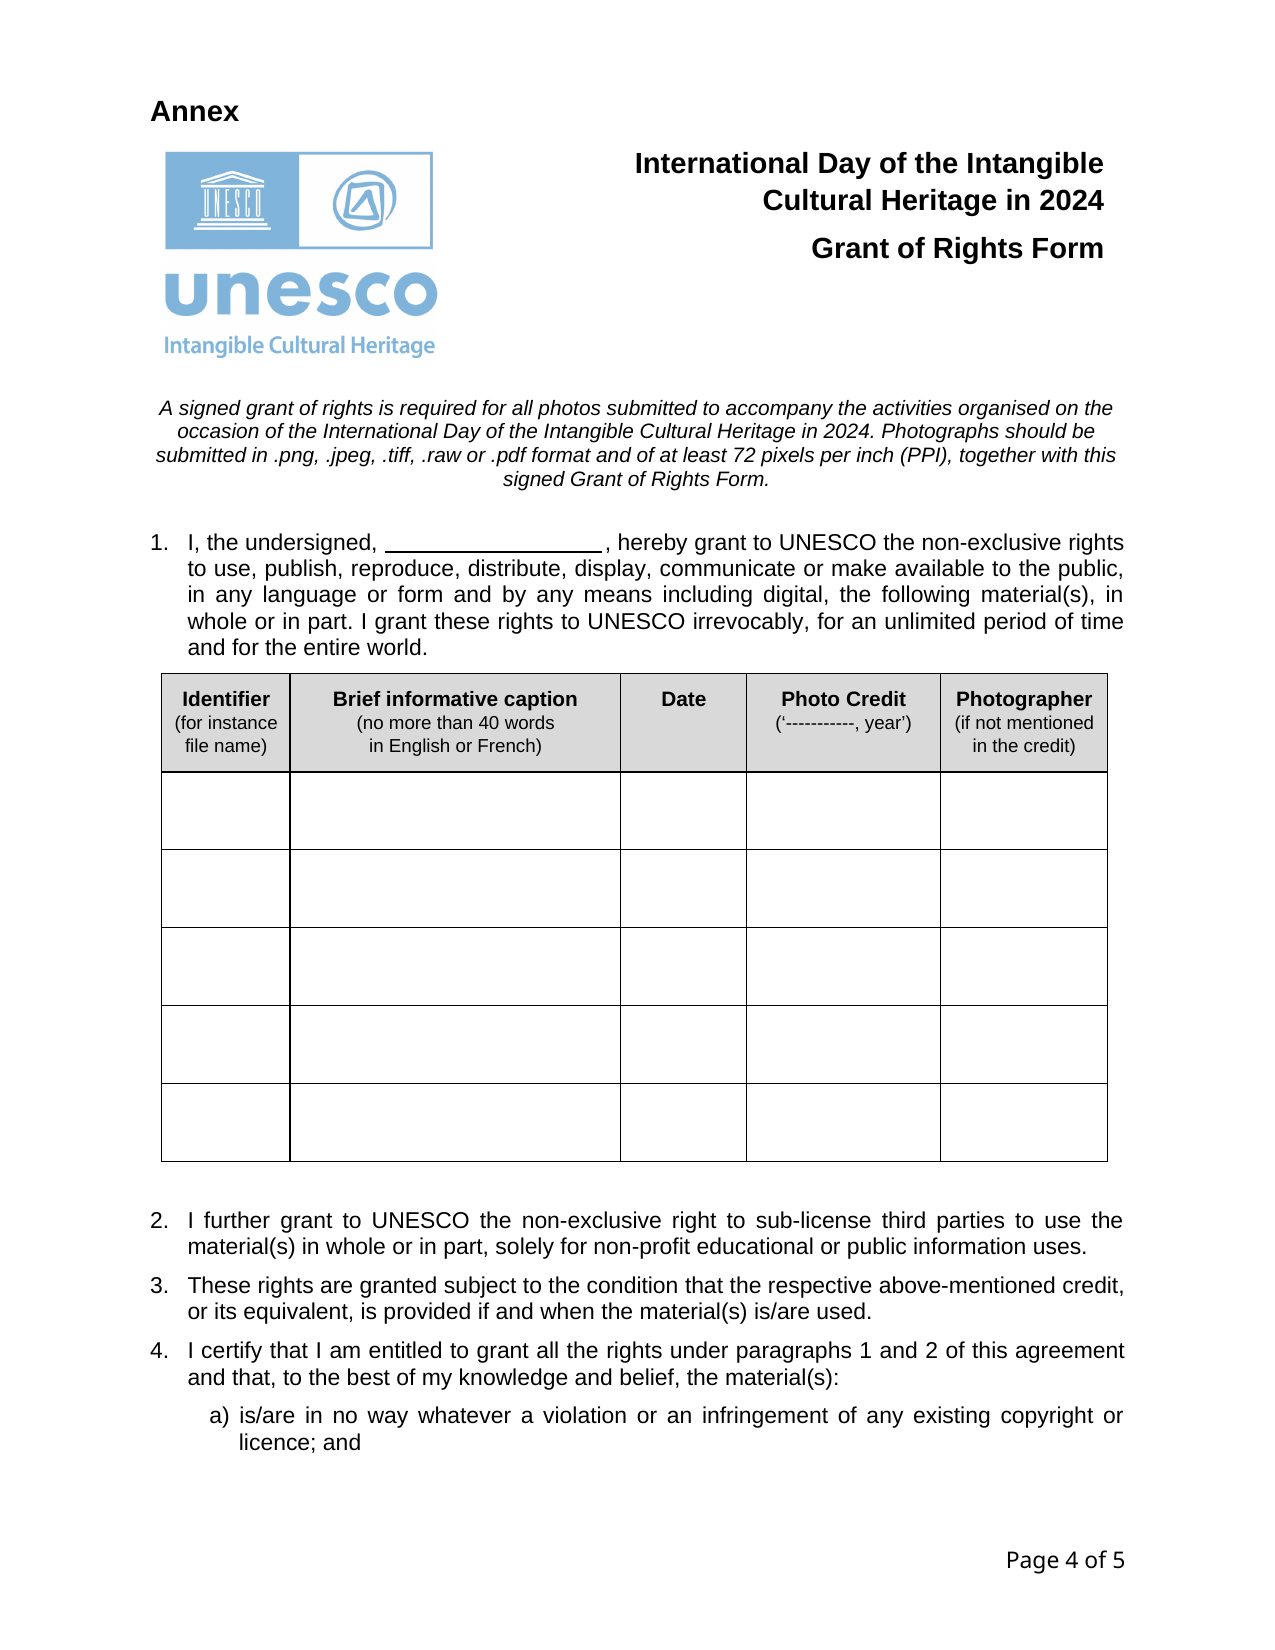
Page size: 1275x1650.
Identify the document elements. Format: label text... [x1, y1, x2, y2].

table_cell [941, 1084, 1107, 1161]
picture [161, 146, 439, 361]
table_cell [621, 1084, 746, 1161]
table_cell [941, 928, 1107, 1005]
list I further grant to UNESCO the non-exclusive right to sub-license third parties to use the material(s) in whole or in part, solely for non-profit educational or public information uses. [150, 1207, 1125, 1259]
table_cell [291, 1084, 620, 1161]
table_cell [291, 773, 620, 849]
table_cell [162, 928, 289, 1005]
table_header Identifier (for instance file name) [162, 674, 289, 771]
table_cell [621, 773, 746, 849]
table_cell [291, 928, 620, 1005]
text a) is/are in no way whatever a violation or an infringement of any existing copyright or licence; and [209, 1402, 1125, 1455]
list I, the undersigned, , hereby grant to UNESCO the non-exclusive rights to use, publish, reproduce, distribute, display, communicate or make available to the public, in any language or form and by any means including digital, the following material(s), in whole or in part. I grant these rights to UNESCO irrevocably, for an unlimited period of time and for the entire world. [150, 529, 1125, 660]
table_cell [162, 1006, 289, 1083]
table_cell [162, 850, 289, 927]
table_cell [747, 850, 940, 927]
table_header Brief informative caption (no more than 40 words in English or French) [291, 674, 620, 771]
table_cell [941, 1006, 1107, 1083]
table_cell [291, 850, 620, 927]
table_cell [941, 773, 1107, 849]
table_header International Day of the Intangible Cultural Heritage in 2024 Grant of Rights Form [525, 147, 1116, 383]
list I certify that I am entitled to grant all the rights under paragraphs 1 and 2 of this agreement and that, to the best of my knowledge and belief, the material(s): [150, 1337, 1125, 1390]
table_cell [162, 773, 289, 849]
table_cell [941, 850, 1107, 927]
table_cell [747, 1084, 940, 1161]
table_header Photographer (if not mentioned in the credit) [941, 674, 1107, 771]
text Annex [150, 94, 1125, 127]
text A signed grant of rights is required for all photos submitted to accompany the activities organised on the occasion of the International Day of the Intangible Cultural Heritage in 2024. Photographs should be submitted in .png, .jpeg, .tiff, .raw or .pdf format and of at least 72 pixels per inch (PPI), together with this signed Grant of Rights Form. [150, 395, 1125, 491]
table_header Photo Credit (‘-----------, year’) [747, 674, 940, 771]
table_cell [291, 1006, 620, 1083]
table_header [150, 147, 525, 383]
table_cell [747, 928, 940, 1005]
table_cell [621, 850, 746, 927]
table_cell [747, 1006, 940, 1083]
table_cell [162, 1084, 289, 1161]
table_header Date [621, 674, 746, 771]
table_cell [747, 773, 940, 849]
table_cell [621, 928, 746, 1005]
list These rights are granted subject to the condition that the respective above-mentioned credit, or its equivalent, is provided if and when the material(s) is/are used. [150, 1272, 1125, 1324]
table_cell [621, 1006, 746, 1083]
